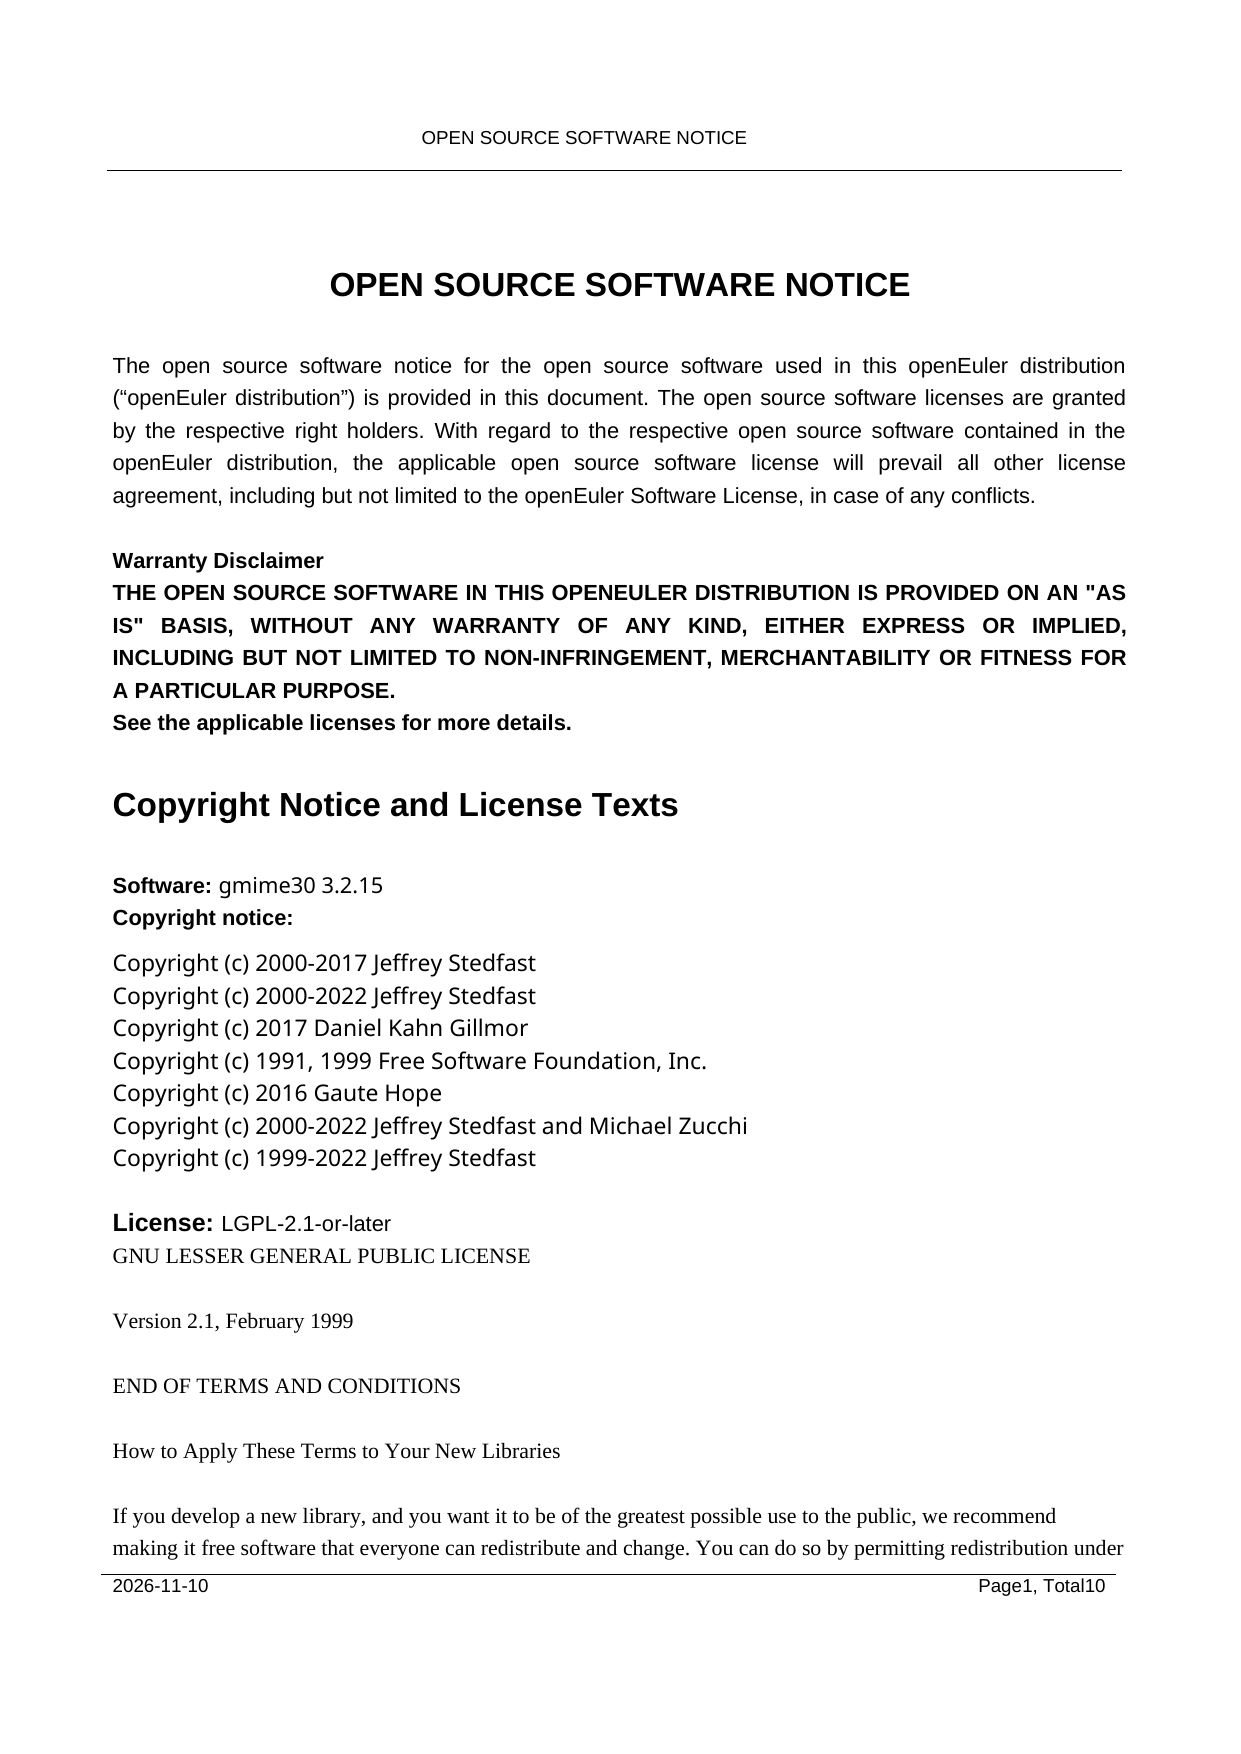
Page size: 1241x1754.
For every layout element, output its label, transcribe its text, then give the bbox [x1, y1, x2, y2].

text Copyright (c) 2000-2017 Jeffrey Stedfast Copyright (c) 2000-2022 Jeffrey Stedfast Copyright (c) 2017 Daniel Kahn Gillmor Copyright (c) 1991, 1999 Free Software Foundation, Inc. Copyright (c) 2016 Gaute Hope Copyright (c) 2000-2022 Jeffrey Stedfast and Michael Zucchi Copyright (c) 1999-2022 Jeffrey Stedfast [112, 947, 1128, 1207]
text THE OPEN SOURCE SOFTWARE IN THIS OPENEULER DISTRIBUTION IS PROVIDED ON AN "AS IS" BASIS, WITHOUT ANY WARRANTY OF ANY KIND, EITHER EXPRESS OR IMPLIED, INCLUDING BUT NOT LIMITED TO NON-INFRINGEMENT, MERCHANTABILITY OR FITNESS FOR A PARTICULAR PURPOSE. See the applicable licenses for more details. [112, 576, 1128, 739]
text License: LGPL-2.1-or-later [112, 1207, 1128, 1239]
text Warranty Disclaimer [112, 544, 1128, 576]
title Software: gmime30 3.2.15 [112, 869, 1128, 901]
text Copyright notice: [112, 901, 1128, 934]
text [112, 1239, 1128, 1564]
text The open source software notice for the open source software used in this openEuler distribution (“openEuler distribution”) is provided in this document. The open source software licenses are granted by the respective right holders. With regard to the respective open source software contained in the openEuler distribution, the applicable open source software license will prevail all other license agreement, including but not limited to the openEuler Software License, in case of any conflicts. [112, 349, 1128, 511]
text Copyright Notice and License Texts [112, 771, 1128, 836]
text OPEN SOURCE SOFTWARE NOTICE [112, 251, 1128, 316]
